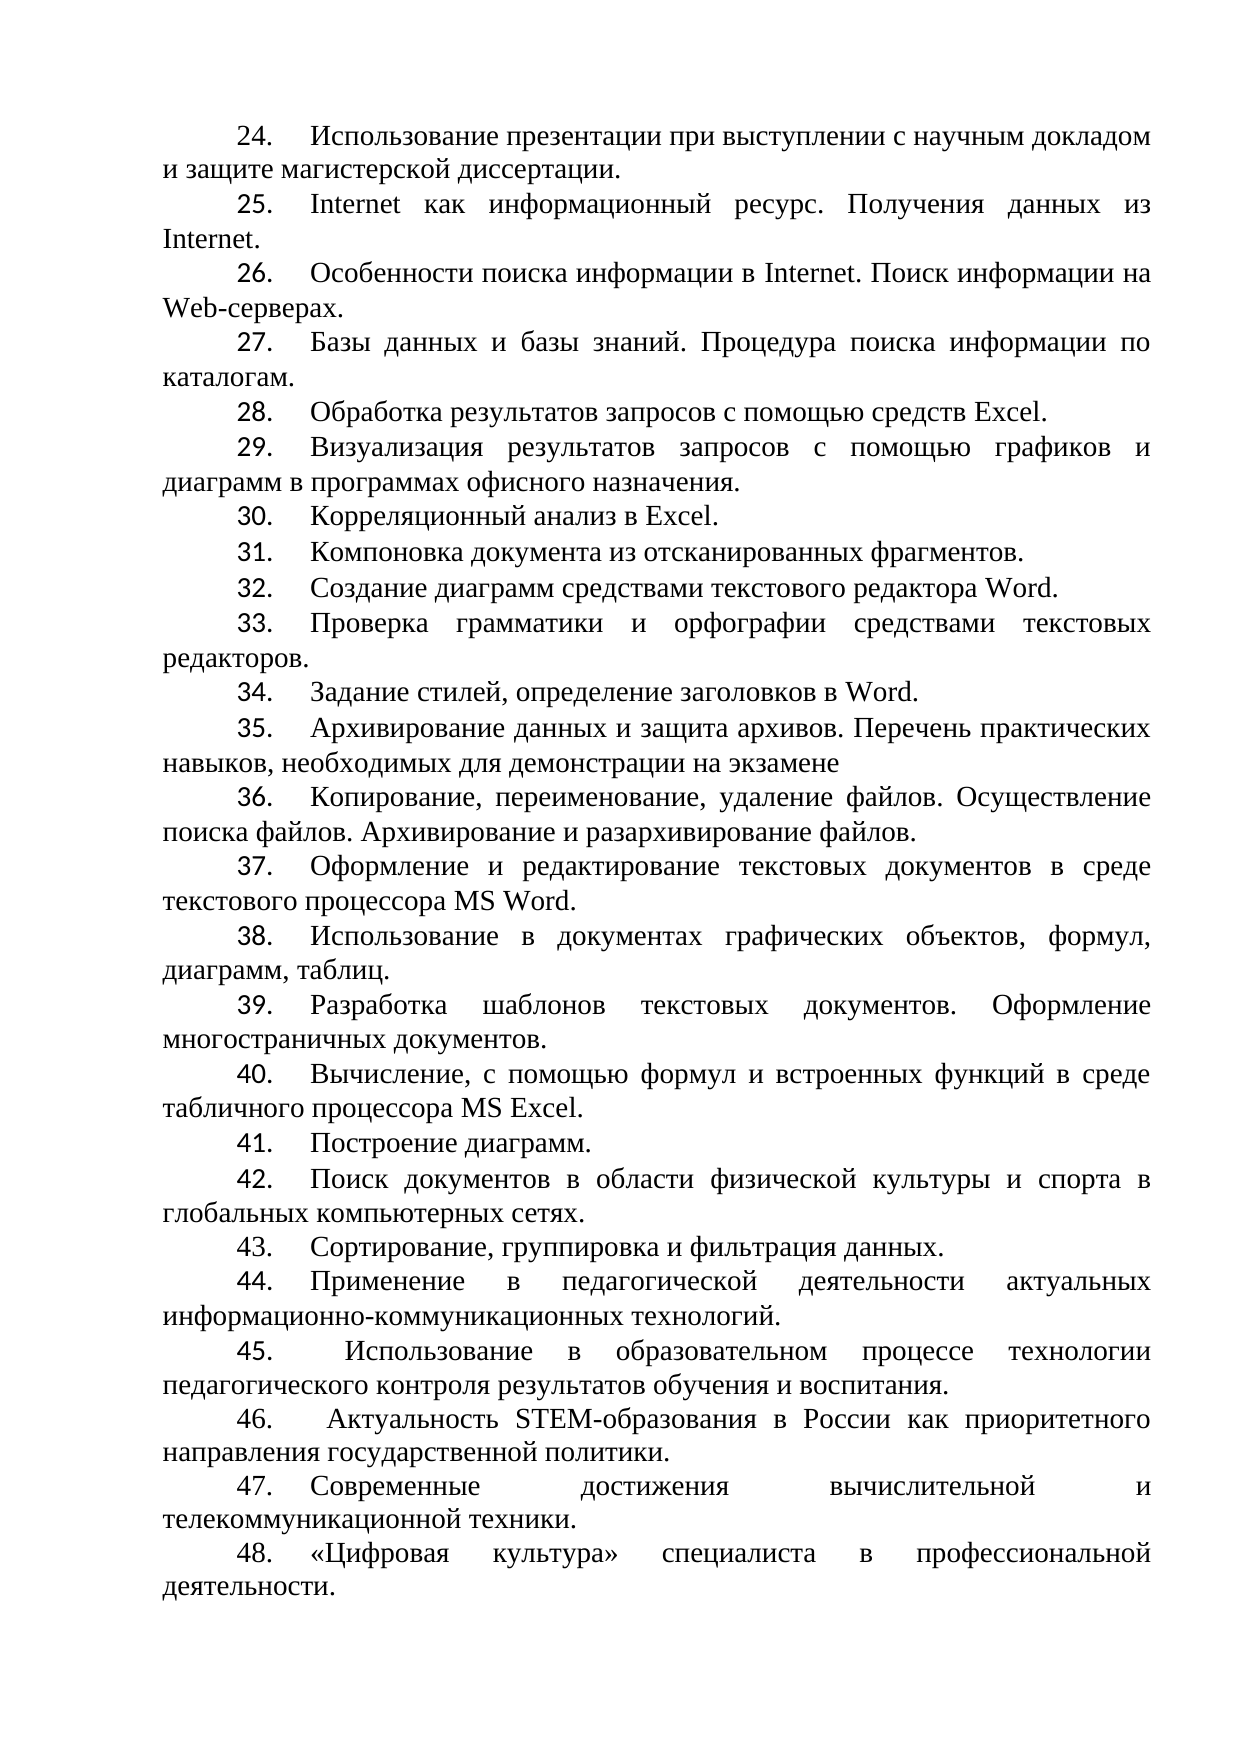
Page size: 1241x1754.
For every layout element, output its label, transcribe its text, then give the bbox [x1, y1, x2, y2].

list Актуальность STEM-образования в России как приоритетного направления государственной политики. [162, 1401, 1152, 1468]
list Использование презентации при выступлении с научным докладом и защите магистерской диссертации. [162, 118, 1152, 185]
list Поиск документов в области физической культуры и спорта в глобальных компьютерных сетях. [162, 1160, 1152, 1229]
list Использование в образовательном процессе технологии педагогического контроля результатов обучения и воспитания. [162, 1332, 1152, 1401]
list Задание стилей, определение заголовков в Word. [162, 673, 1152, 709]
list Вычисление, с помощью формул и встроенных функций в среде табличного процессора MS Excel. [162, 1055, 1152, 1124]
list Копирование, переименование, удаление файлов. Осуществление поиска файлов. Архивирование и разархивирование файлов. [162, 778, 1152, 847]
list Базы данных и базы знаний. Процедура поиска информации по каталогам. [162, 323, 1152, 393]
list «Цифровая культура» специалиста в профессиональной деятельности. [162, 1535, 1152, 1602]
list Применение в педагогической деятельности актуальных информационно-коммуникационных технологий. [162, 1262, 1152, 1332]
list Архивирование данных и защита архивов. Перечень практических навыков, необходимых для демонстрации на экзамене [162, 709, 1152, 778]
list Построение диаграмм. [162, 1124, 1152, 1160]
list Корреляционный анализ в Excel. [162, 497, 1152, 533]
list Internet как информационный ресурс. Получения данных из Internet. [162, 185, 1152, 254]
list Визуализация результатов запросов с помощью графиков и диаграмм в программах офисного назначения. [162, 428, 1152, 497]
list Обработка результатов запросов с помощью средств Excel. [162, 393, 1152, 428]
list Проверка грамматики и орфографии средствами текстовых редакторов. [162, 604, 1152, 673]
list Компоновка документа из отсканированных фрагментов. [162, 533, 1152, 569]
list Разработка шаблонов текстовых документов. Оформление многостраничных документов. [162, 986, 1152, 1055]
list Современные достижения вычислительной и телекоммуникационной техники. [162, 1468, 1152, 1535]
list Оформление и редактирование текстовых документов в среде текстового процессора MS Word. [162, 847, 1152, 917]
list Создание диаграмм средствами текстового редактора Word. [162, 569, 1152, 604]
list Использование в документах графических объектов, формул, диаграмм, таблиц. [162, 917, 1152, 986]
list Особенности поиска информации в Internet. Поиск информации на Web-серверах. [162, 254, 1152, 323]
list Сортирование, группировка и фильтрация данных. [162, 1229, 1152, 1262]
